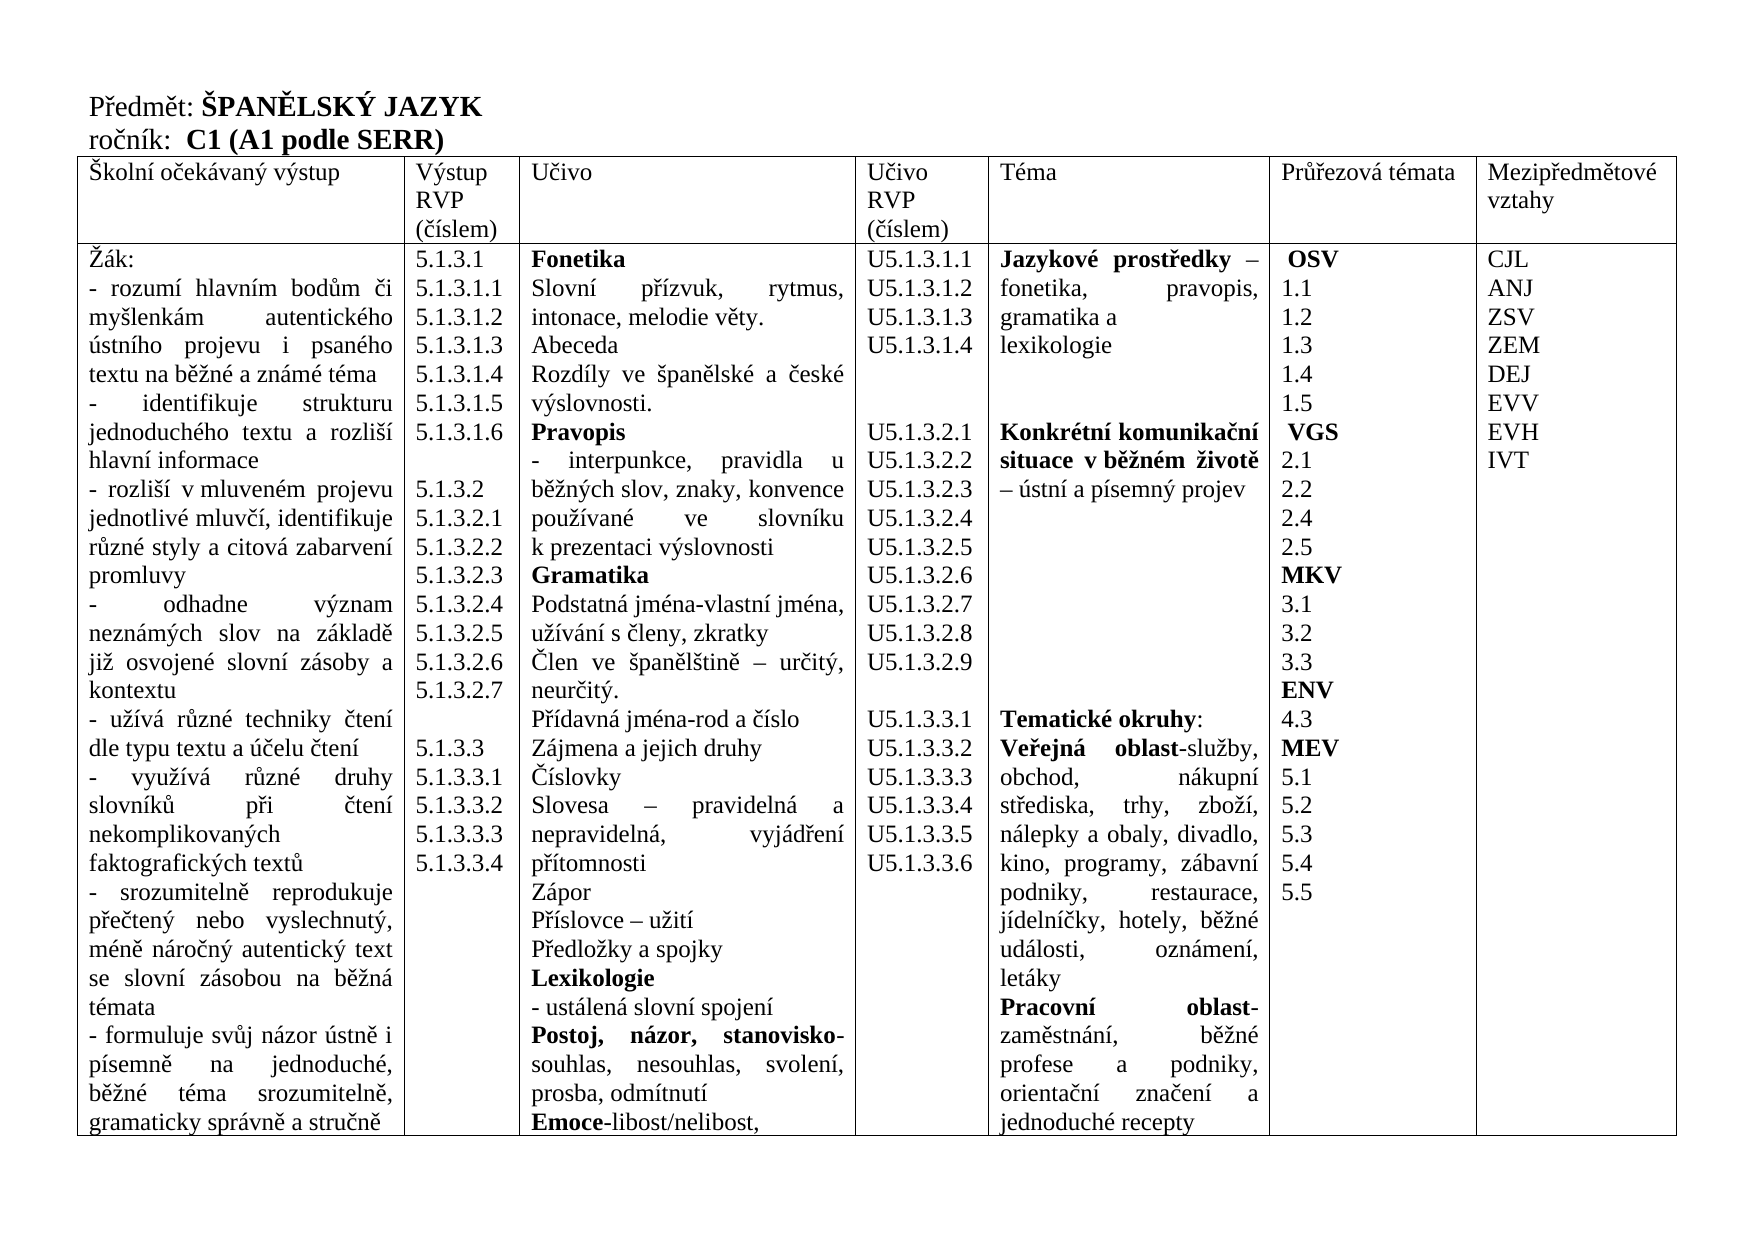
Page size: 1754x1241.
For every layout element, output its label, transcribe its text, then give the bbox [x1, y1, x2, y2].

table_header Průřezová témata [1270, 157, 1476, 243]
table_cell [405, 244, 519, 1135]
table_header Učivo RVP (číslem) [856, 157, 988, 243]
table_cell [78, 244, 404, 1135]
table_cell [1477, 244, 1676, 1135]
text ročník: C1 (A1 podle SERR) [89, 122, 1665, 156]
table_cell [989, 244, 1269, 1135]
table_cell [856, 244, 988, 1135]
text Předmět: ŠPANĚLSKÝ JAZYK [89, 89, 1665, 122]
table_header Školní očekávaný výstup [78, 157, 404, 243]
table_header Mezipředmětové vztahy [1477, 157, 1676, 243]
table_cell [520, 244, 855, 1135]
table_header Téma [989, 157, 1269, 243]
table_header Učivo [520, 157, 855, 243]
table_header Výstup RVP (číslem) [405, 157, 519, 243]
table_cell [1270, 244, 1476, 1135]
